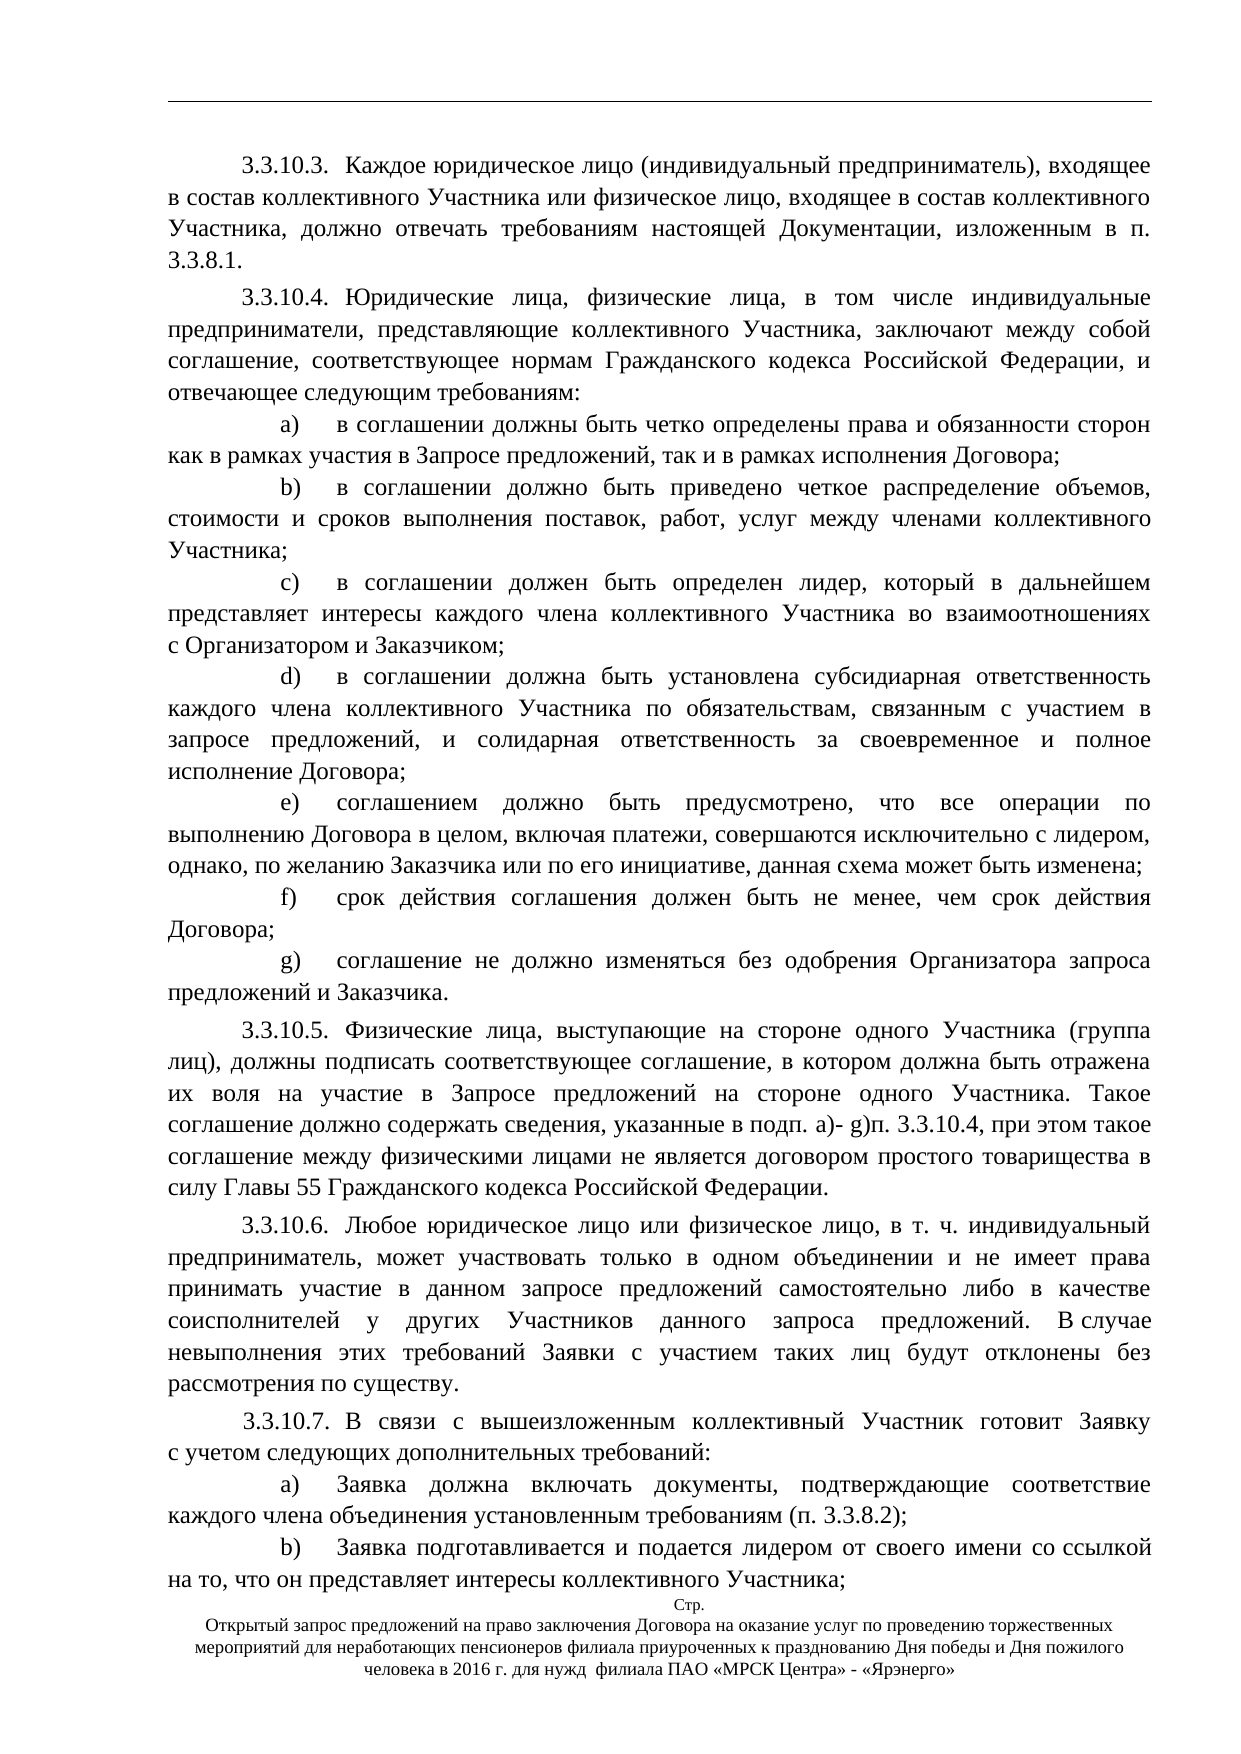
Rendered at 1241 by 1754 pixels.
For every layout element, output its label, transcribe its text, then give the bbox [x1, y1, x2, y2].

list Заявка должна включать документы, подтверждающие соответствие каждого члена объединения установленным требованиям (п. 3.3.8.2); [168, 1469, 1152, 1529]
list в соглашении должно быть приведено четкое распределение объемов, стоимости и сроков выполнения поставок, работ, услуг между членами коллективного Участника; [168, 472, 1152, 564]
list Каждое юридическое лицо (индивидуальный предприниматель), входящее в состав коллективного Участника или физическое лицо, входящее в состав коллективного Участника, должно отвечать требованиям настоящей Документации, изложенным в п. 3.3.8.1. [168, 150, 1152, 273]
list Физические лица, выступающие на стороне одного Участника (группа лиц), должны подписать соответствующее соглашение, в котором должна быть отражена их воля на участие в Запросе предложений на стороне одного Участника. Такое соглашение должно содержать сведения, указанные в подп. a)- g)п. 3.3.10.4, при этом такое соглашение между физическими лицами не является договором простого товарищества в силу Главы 55 Гражданского кодекса Российской Федерации. [168, 1015, 1152, 1201]
list В связи с вышеизложенным коллективный Участник готовит Заявку с учетом следующих дополнительных требований: [168, 1406, 1152, 1466]
list Юридические лица, физические лица, в том числе индивидуальные предприниматели, представляющие коллективного Участника, заключают между собой соглашение, соответствующее нормам Гражданского кодекса Российской Федерации, и отвечающее следующим требованиям: [168, 282, 1152, 406]
list срок действия соглашения должен быть не менее, чем срок действия Договора; [168, 882, 1152, 942]
list в соглашении должен быть определен лидер, который в дальнейшем представляет интересы каждого члена коллективного Участника во взаимоотношениях с Организатором и Заказчиком; [168, 567, 1152, 658]
list в соглашении должны быть четко определены права и обязанности сторон как в рамках участия в Запросе предложений, так и в рамках исполнения Договора; [168, 409, 1152, 469]
list в соглашении должна быть установлена субсидиарная ответственность каждого члена коллективного Участника по обязательствам, связанным с участием в запросе предложений, и солидарная ответственность за своевременное и полное исполнение Договора; [168, 661, 1152, 785]
list Любое юридическое лицо или физическое лицо, в т. ч. индивидуальный предприниматель, может участвовать только в одном объединении и не имеет права принимать участие в данном запросе предложений самостоятельно либо в качестве соисполнителей у других Участников данного запроса предложений. В случае невыполнения этих требований Заявки с участием таких лиц будут отклонены без рассмотрения по существу. [168, 1210, 1152, 1397]
list Заявка подготавливается и подается лидером от своего имени со ссылкой на то, что он представляет интересы коллективного Участника; [168, 1532, 1152, 1592]
list соглашение не должно изменяться без одобрения Организатора запроса предложений и Заказчика. [168, 945, 1152, 1006]
list соглашением должно быть предусмотрено, что все операции по выполнению Договора в целом, включая платежи, совершаются исключительно с лидером, однако, по желанию Заказчика или по его инициативе, данная схема может быть изменена; [168, 787, 1152, 879]
